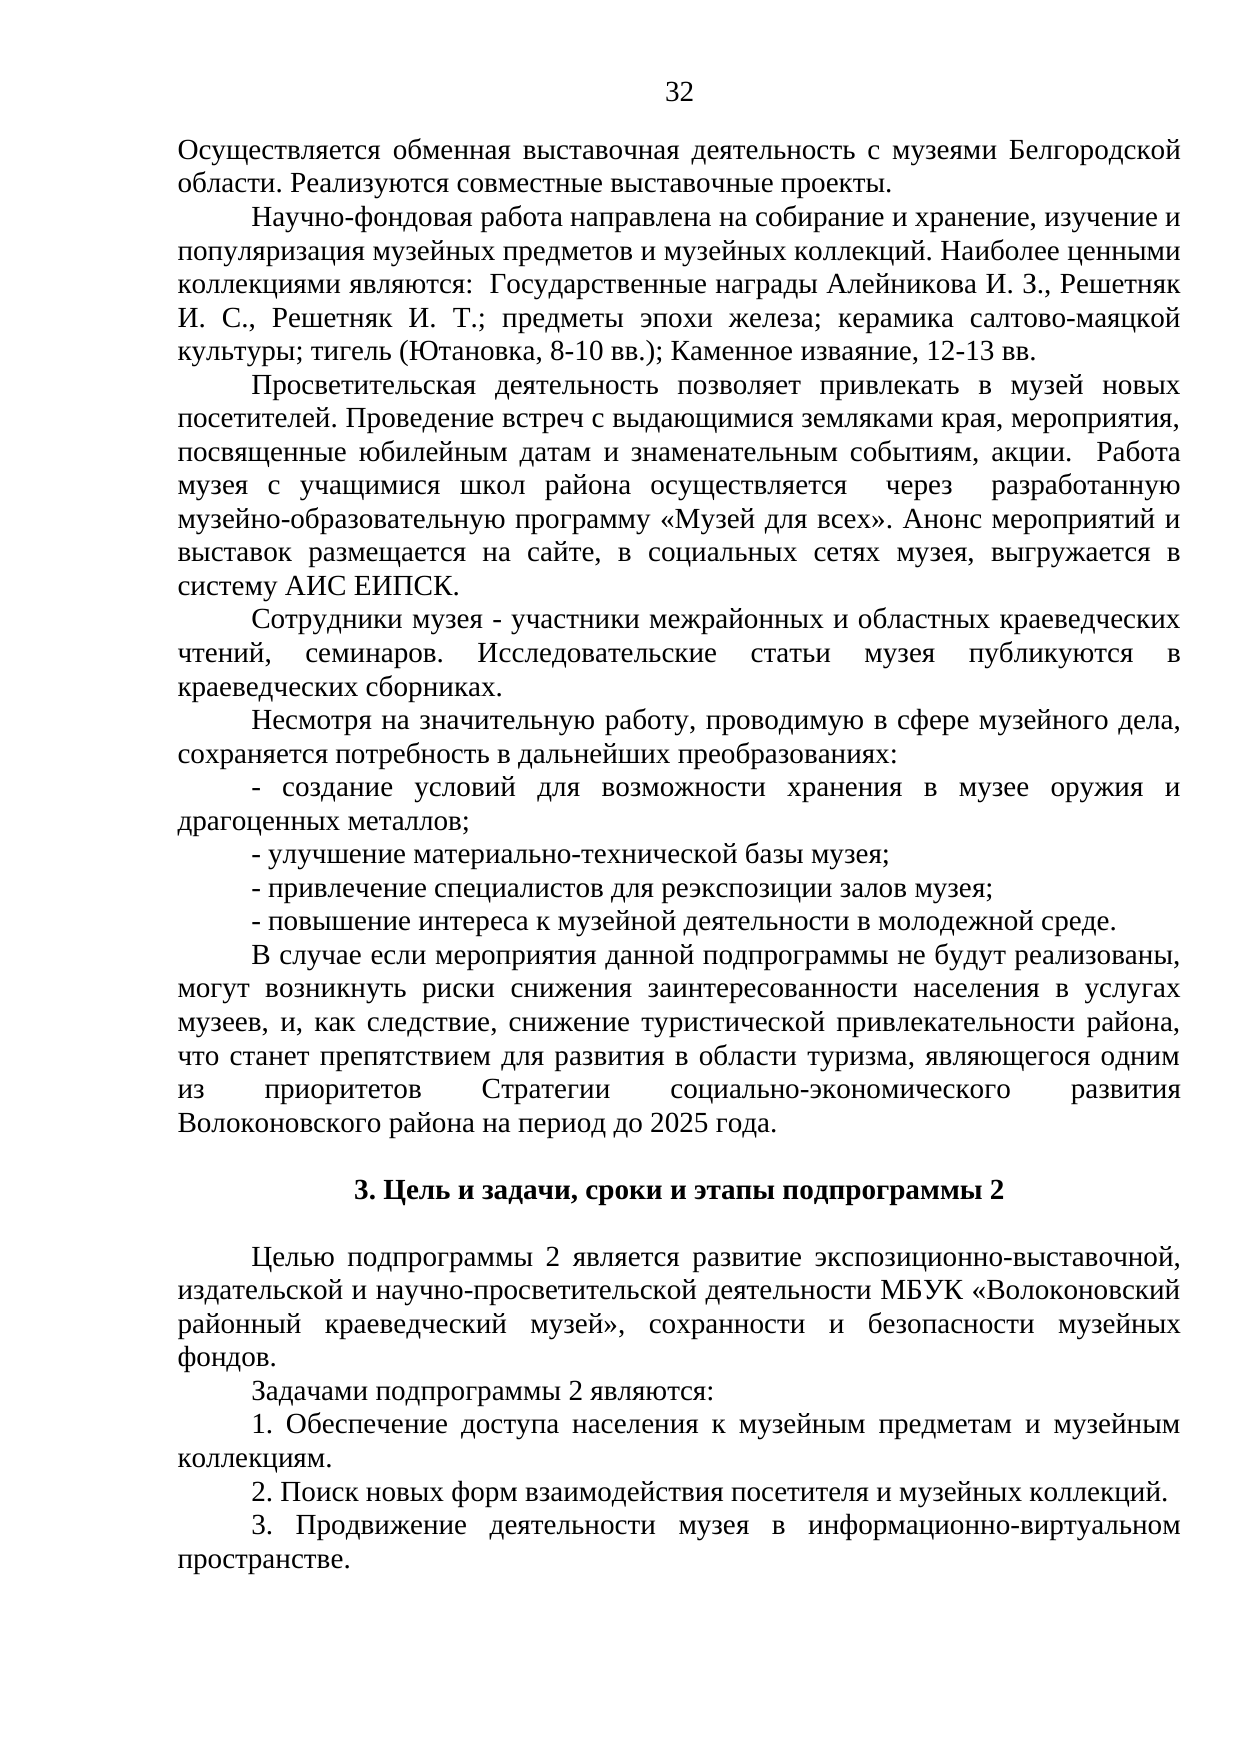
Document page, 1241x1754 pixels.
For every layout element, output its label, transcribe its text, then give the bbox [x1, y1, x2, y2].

text 3. Продвижение деятельности музея в информационно-виртуальном пространстве. [177, 1507, 1181, 1574]
text В случае если мероприятия данной подпрограммы не будут реализованы, могут возникнуть риски снижения заинтересованности населения в услугах музеев, и, как следствие, снижение туристической привлекательности района, что станет препятствием для развития в области туризма, являющегося одним из приоритетов Стратегии социально-экономического развития Волоконовского района на период до 2025 года. [177, 937, 1181, 1138]
text Просветительская деятельность позволяет привлекать в музей новых посетителей. Проведение встреч с выдающимися земляками края, мероприятия, посвященные юбилейным датам и знаменательным событиям, акции. Работа музея с учащимися школ района осуществляется через разработанную музейно-образовательную программу «Музей для всех». Анонс мероприятий и выставок размещается на сайте, в социальных сетях музея, выгружается в систему АИС ЕИПСК. [177, 367, 1181, 602]
text - создание условий для возможности хранения в музее оружия и драгоценных металлов; [177, 769, 1181, 836]
text - улучшение материально-технической базы музея; [177, 836, 1181, 870]
text 3. Цель и задачи, сроки и этапы подпрограммы 2 [177, 1172, 1181, 1205]
text Несмотря на значительную работу, проводимую в сфере музейного дела, сохраняется потребность в дальнейших преобразованиях: [177, 702, 1181, 769]
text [177, 132, 1181, 199]
text 2. Поиск новых форм взаимодействия посетителя и музейных коллекций. [177, 1474, 1181, 1507]
text Задачами подпрограммы 2 являются: [177, 1373, 1181, 1407]
text Научно-фондовая работа направлена на собирание и хранение, изучение и популяризация музейных предметов и музейных коллекций. Наиболее ценными коллекциями являются: Государственные награды Алейникова И. З., Решетняк И. С., Решетняк И. Т.; предметы эпохи железа; керамика салтово-маяцкой культуры; тигель (Ютановка, 8-10 вв.); Каменное изваяние, 12-13 вв. [177, 199, 1181, 367]
text - привлечение специалистов для реэкспозиции залов музея; [177, 870, 1181, 903]
text 1. Обеспечение доступа населения к музейным предметам и музейным коллекциям. [177, 1407, 1181, 1474]
text - повышение интереса к музейной деятельности в молодежной среде. [177, 903, 1181, 937]
text Сотрудники музея - участники межрайонных и областных краеведческих чтений, семинаров. Исследовательские статьи музея публикуются в краеведческих сборниках. [177, 602, 1181, 702]
text Целью подпрограммы 2 является развитие экспозиционно-выставочной, издательской и научно-просветительской деятельности МБУК «Волоконовский районный краеведческий музей», сохранности и безопасности музейных фондов. [177, 1239, 1181, 1373]
